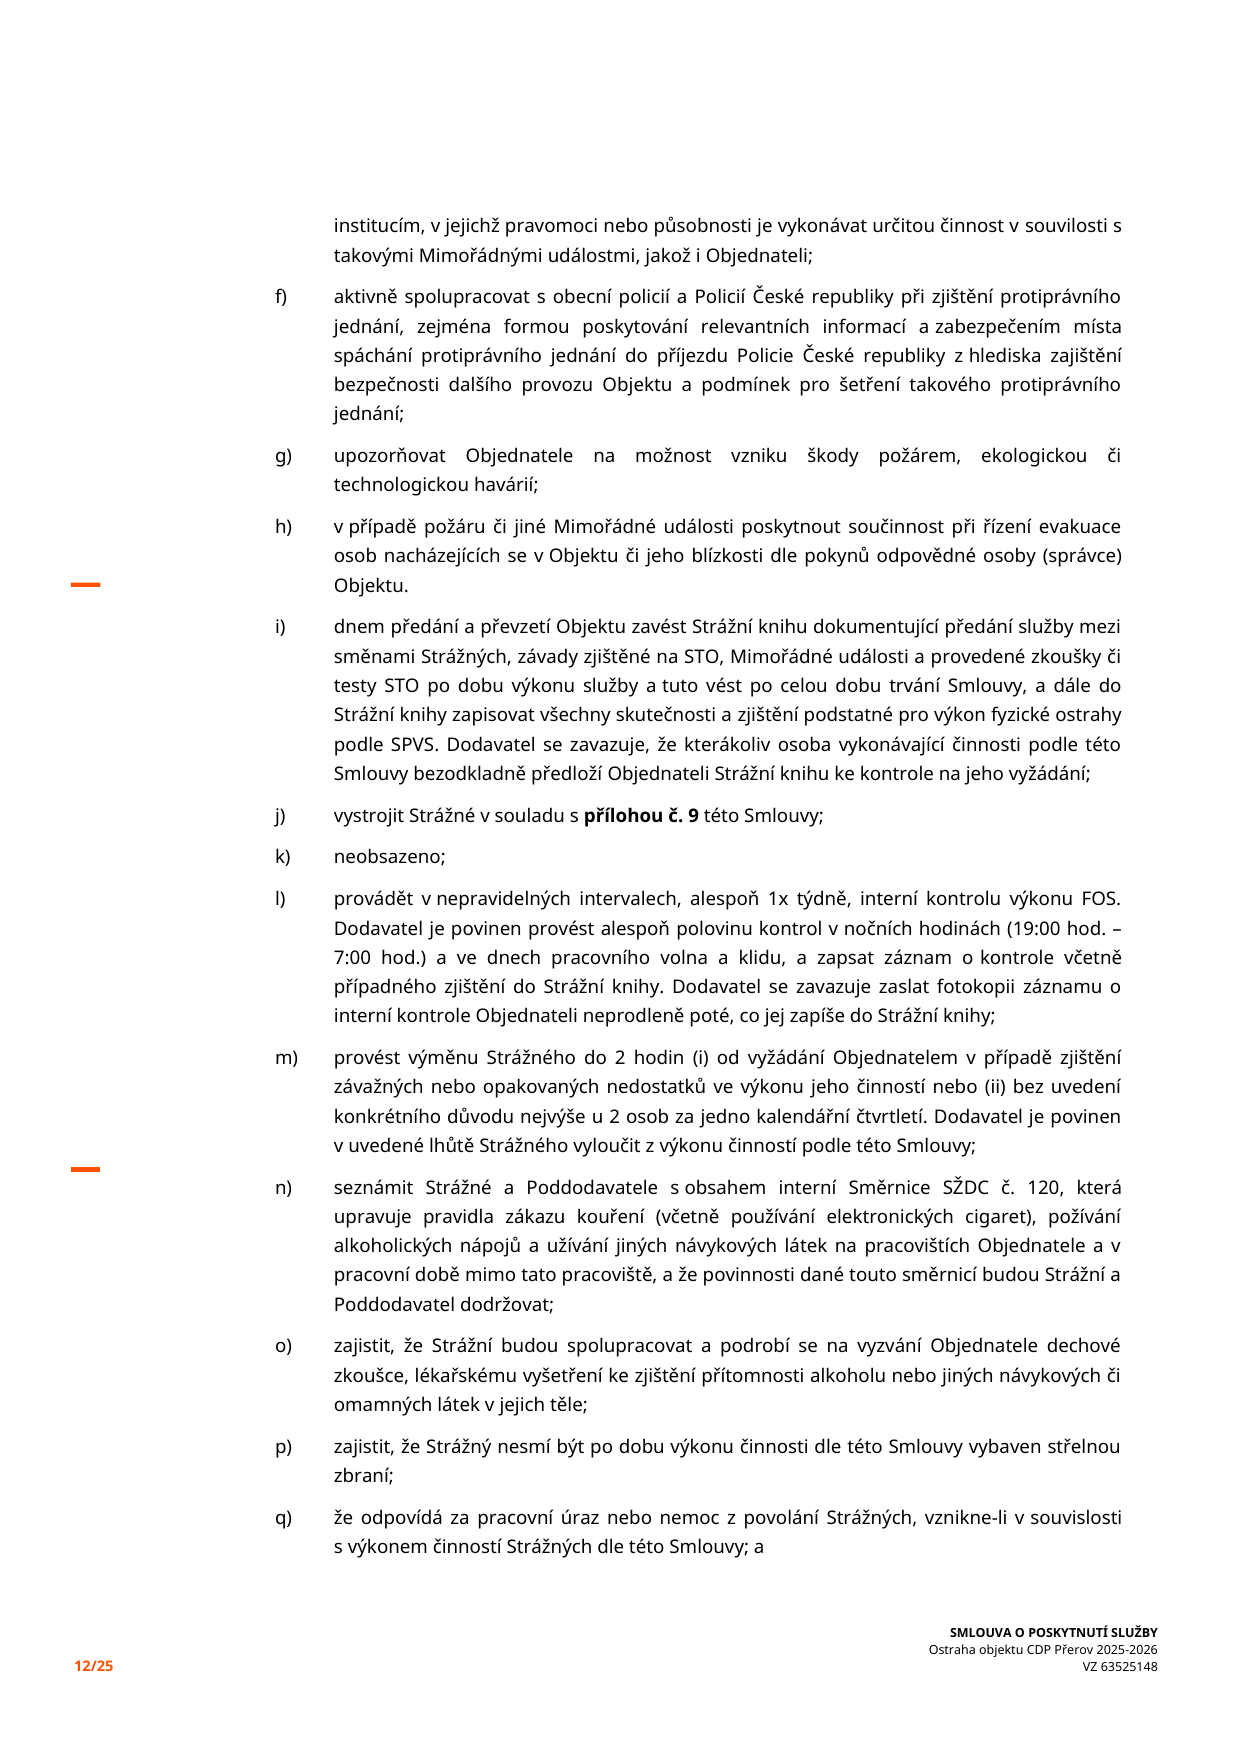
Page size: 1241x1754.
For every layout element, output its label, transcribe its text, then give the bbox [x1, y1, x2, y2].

list že odpovídá za pracovní úraz nebo nemoc z povolání Strážných, vznikne-li v souvislosti s výkonem činností Strážných dle této Smlouvy; a [275, 1504, 1122, 1559]
list dnem předání a převzetí Objektu zavést Strážní knihu dokumentující předání služby mezi směnami Strážných, závady zjištěné na STO, Mimořádné události a provedené zkoušky či testy STO po dobu výkonu služby a tuto vést po celou dobu trvání Smlouvy, a dále do Strážní knihy zapisovat všechny skutečnosti a zjištění podstatné pro výkon fyzické ostrahy podle SPVS. Dodavatel se zavazuje, že kterákoliv osoba vykonávající činnosti podle této Smlouvy bezodkladně předloží objednateli Strážní knihu ke kontrole na jeho vyžádání; [275, 614, 1122, 786]
list provádět v nepravidelných intervalech, alespoň 1x týdně, interní kontrolu výkonu FOS. Dodavatel je povinen provést alespoň polovinu kontrol v nočních hodinách (19:00 hod. – 7:00 hod.) a ve dnech pracovního volna a klidu, a zapsat záznam o kontrole včetně případného zjištění do Strážní knihy. Dodavatel se zavazuje zaslat fotokopii záznamu o interní kontrole Objednateli neprodleně poté, co jej zapíše do Strážní knihy; [275, 886, 1122, 1028]
list zajistit, že Strážní budou spolupracovat a podrobí se na vyzvání Objednatele dechové zkoušce, lékařskému vyšetření ke zjištění přítomnosti alkoholu nebo jiných návykových či omamných látek v jejich těle; [275, 1333, 1122, 1417]
list zajistit, že Strážný nesmí být po dobu výkonu činnosti dle této Smlouvy vybaven střelnou zbraní; [275, 1433, 1122, 1488]
list provést výměnu Strážného do 2 hodin (i) od vyžádání Objednatelem v případě zjištění závažných nebo opakovaných nedostatků ve výkonu jeho činností nebo (ii) bez uvedení konkrétního důvodu nejvýše u 2 osob za jedno kalendářní čtvrtletí. Dodavatel je povinen v uvedené lhůtě Strážného vyloučit z výkonu činností podle této Smlouvy; [275, 1044, 1122, 1158]
list seznámit Strážné a Poddodavatele s obsahem interní Směrnice SŽDC č. 120, která upravuje pravidla zákazu kouření (včetně používání elektronických cigaret), požívání alkoholických nápojů a užívání jiných návykových látek na pracovištích Objednatele a v pracovní době mimo tato pracoviště, a že povinnosti dané touto směrnicí budou Strážní a Poddodavatel dodržovat; [275, 1174, 1122, 1317]
list upozorňovat Objednatele na možnost vzniku škody požárem, ekologickou či technologickou havárií; [275, 442, 1122, 497]
list vystrojit Strážné v souladu s přílohou č. 9 této Smlouvy; [275, 802, 1122, 827]
list aktivně spolupracovat s obecní policií a Policií České republiky při zjištění protiprávního jednání, zejména formou poskytování relevantních informací a zabezpečením místa spáchání protiprávního jednání do příjezdu Policie České republiky z hlediska zajištění bezpečnosti dalšího provozu Objektu a podmínek pro šetření takového protiprávního jednání; [275, 284, 1122, 426]
list v případě požáru či jiné Mimořádné události poskytnout součinnost při řízení evakuace osob nacházejících se v Objektu či jeho blízkosti dle pokynů odpovědné osoby (správce) Objektu. [275, 513, 1122, 598]
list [275, 213, 1122, 267]
list neobsazeno; [275, 844, 1122, 869]
